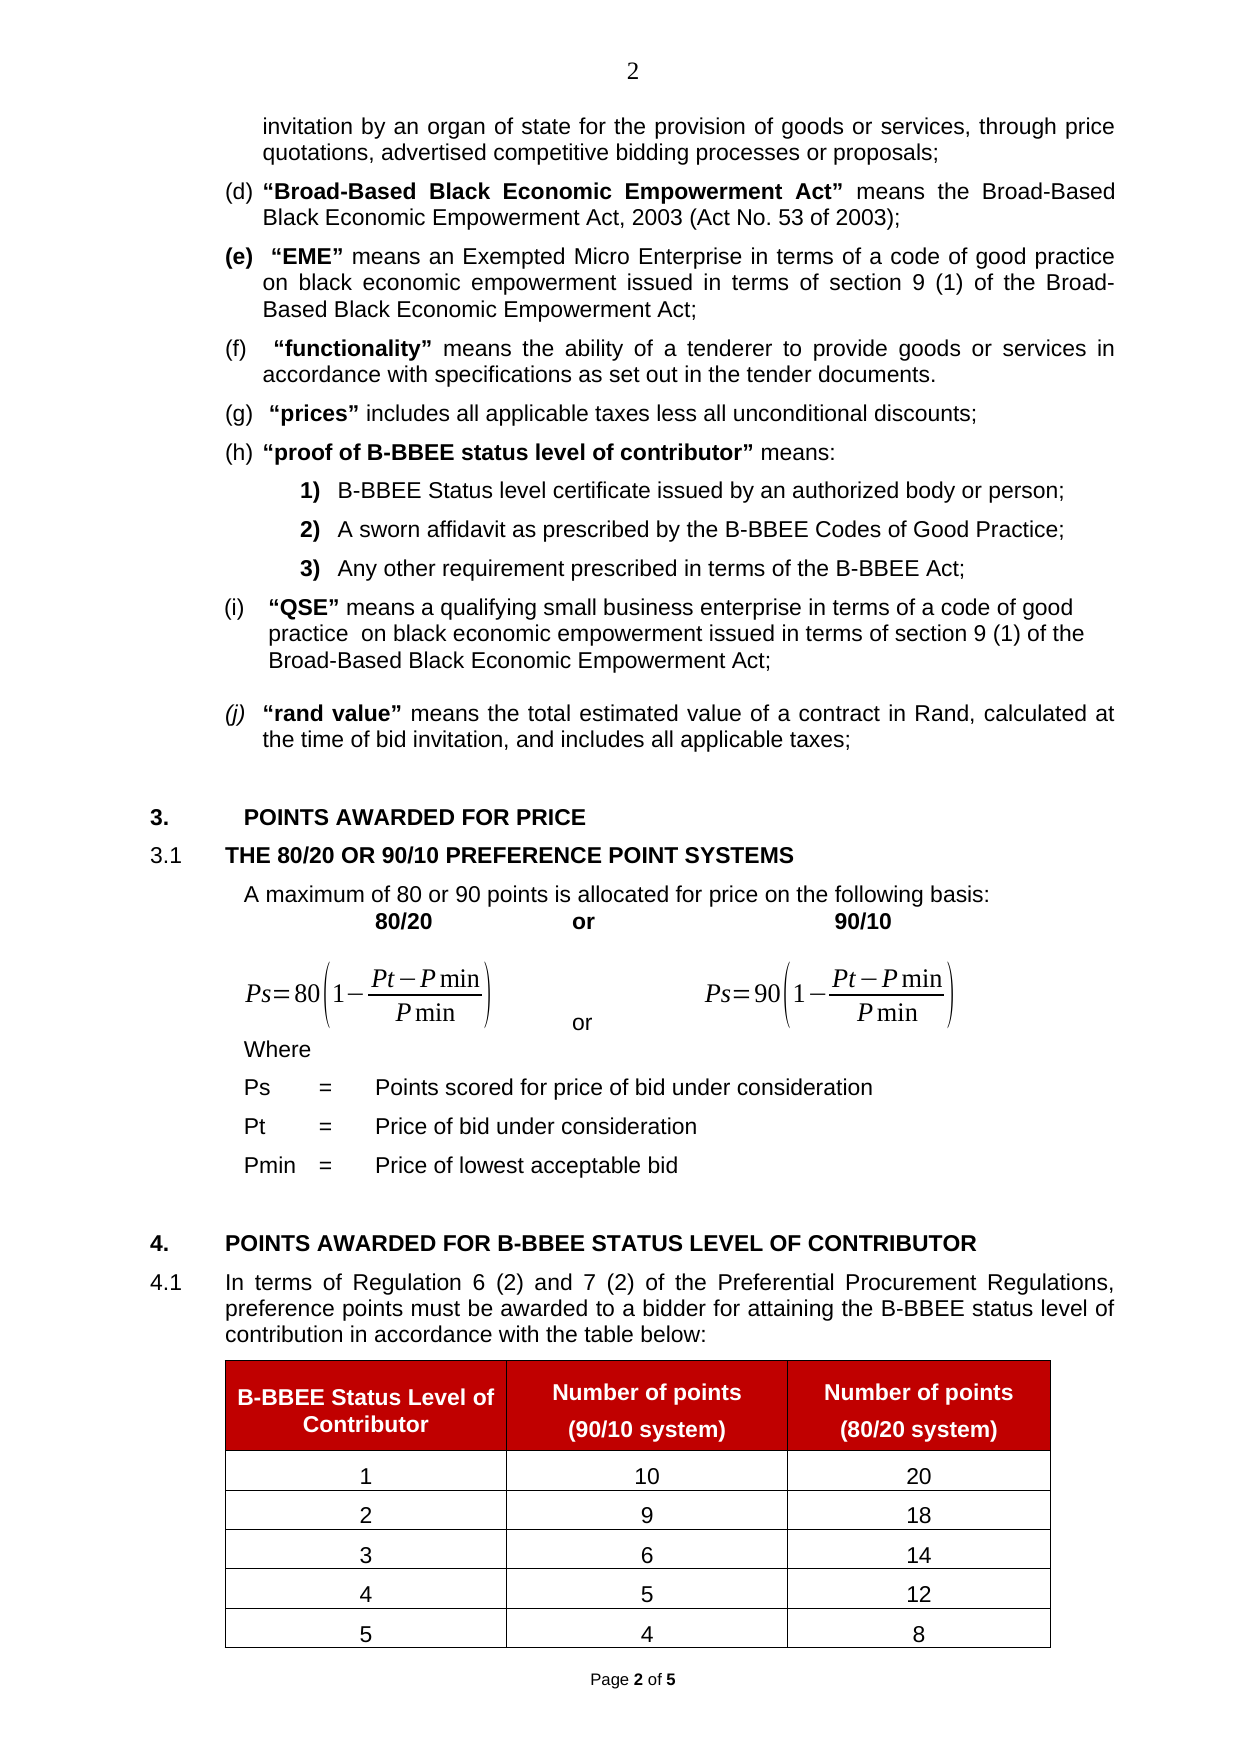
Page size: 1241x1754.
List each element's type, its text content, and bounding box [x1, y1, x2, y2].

list “QSE” means a qualifying small business enterprise in terms of a code of good practice on black economic empowerment issued in terms of section 9 (1) of the Broad-Based Black Economic Empowerment Act; [224, 594, 1116, 673]
table_header Number of points (80/20 system) [788, 1361, 1050, 1450]
table_cell 10 [507, 1451, 787, 1489]
list “proof of B-BBEE status level of contributor” means: [225, 439, 1116, 465]
table_cell 18 [788, 1491, 1050, 1529]
text 80/20 or 90/10 [150, 908, 1116, 934]
list “EME” means an Exempted Micro Enterprise in terms of a code of good practice on black economic empowerment issued in terms of section 9 (1) of the Broad-Based Black Economic Empowerment Act; [225, 243, 1116, 322]
table_cell 5 [507, 1569, 787, 1608]
text Pt = Price of bid under consideration [150, 1113, 1116, 1139]
list “functionality” means the ability of a tenderer to provide goods or services in accordance with specifications as set out in the tender documents. [225, 334, 1116, 387]
table_cell 2 [226, 1491, 506, 1529]
table_cell 3 [226, 1530, 506, 1568]
table_cell 6 [507, 1530, 787, 1568]
table_cell 8 [788, 1609, 1050, 1647]
list “prices” includes all applicable taxes less all unconditional discounts; [225, 400, 1116, 426]
list POINTS AWARDED FOR PRICE [150, 803, 1116, 830]
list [225, 113, 1116, 165]
text A maximum of 80 or 90 points is allocated for price on the following basis: [150, 881, 1116, 908]
table_cell 12 [788, 1569, 1050, 1608]
list “rand value” means the total estimated value of a contract in Rand, calculated at the time of bid invitation, and includes all applicable taxes; [225, 699, 1116, 752]
text or [150, 960, 1116, 1036]
list POINTS AWARDED FOR B-BBEE STATUS LEVEL OF CONTRIBUTOR [150, 1230, 1116, 1256]
text Pmin = Price of lowest acceptable bid [150, 1152, 1116, 1178]
list B-BBEE Status level certificate issued by an authorized body or person; [300, 477, 1116, 504]
list In terms of Regulation 6 (2) and 7 (2) of the Preferential Procurement Regulations, preference points must be awarded to a bidder for attaining the B-BBEE status level of contribution in accordance with the table below: [150, 1269, 1116, 1348]
list “Broad-Based Black Economic Empowerment Act” means the Broad-Based Black Economic Empowerment Act, 2003 (Act No. 53 of 2003); [225, 178, 1116, 231]
table_cell 4 [507, 1609, 787, 1647]
table_cell 4 [226, 1569, 506, 1608]
list Any other requirement prescribed in terms of the B-BBEE Act; [300, 555, 1116, 582]
table_cell 1 [226, 1451, 506, 1489]
text Ps = Points scored for price of bid under consideration [150, 1074, 1116, 1101]
table_cell 9 [507, 1491, 787, 1529]
table_cell 20 [788, 1451, 1050, 1489]
list THE 80/20 OR 90/10 PREFERENCE POINT SYSTEMS [150, 842, 1116, 869]
table_cell 14 [788, 1530, 1050, 1568]
table_header B-BBEE Status Level of Contributor [226, 1361, 506, 1450]
table_header Number of points (90/10 system) [507, 1361, 787, 1450]
table_cell 5 [226, 1609, 506, 1647]
list A sworn affidavit as prescribed by the B-BBEE Codes of Good Practice; [300, 516, 1116, 543]
text Where [150, 1036, 1116, 1062]
